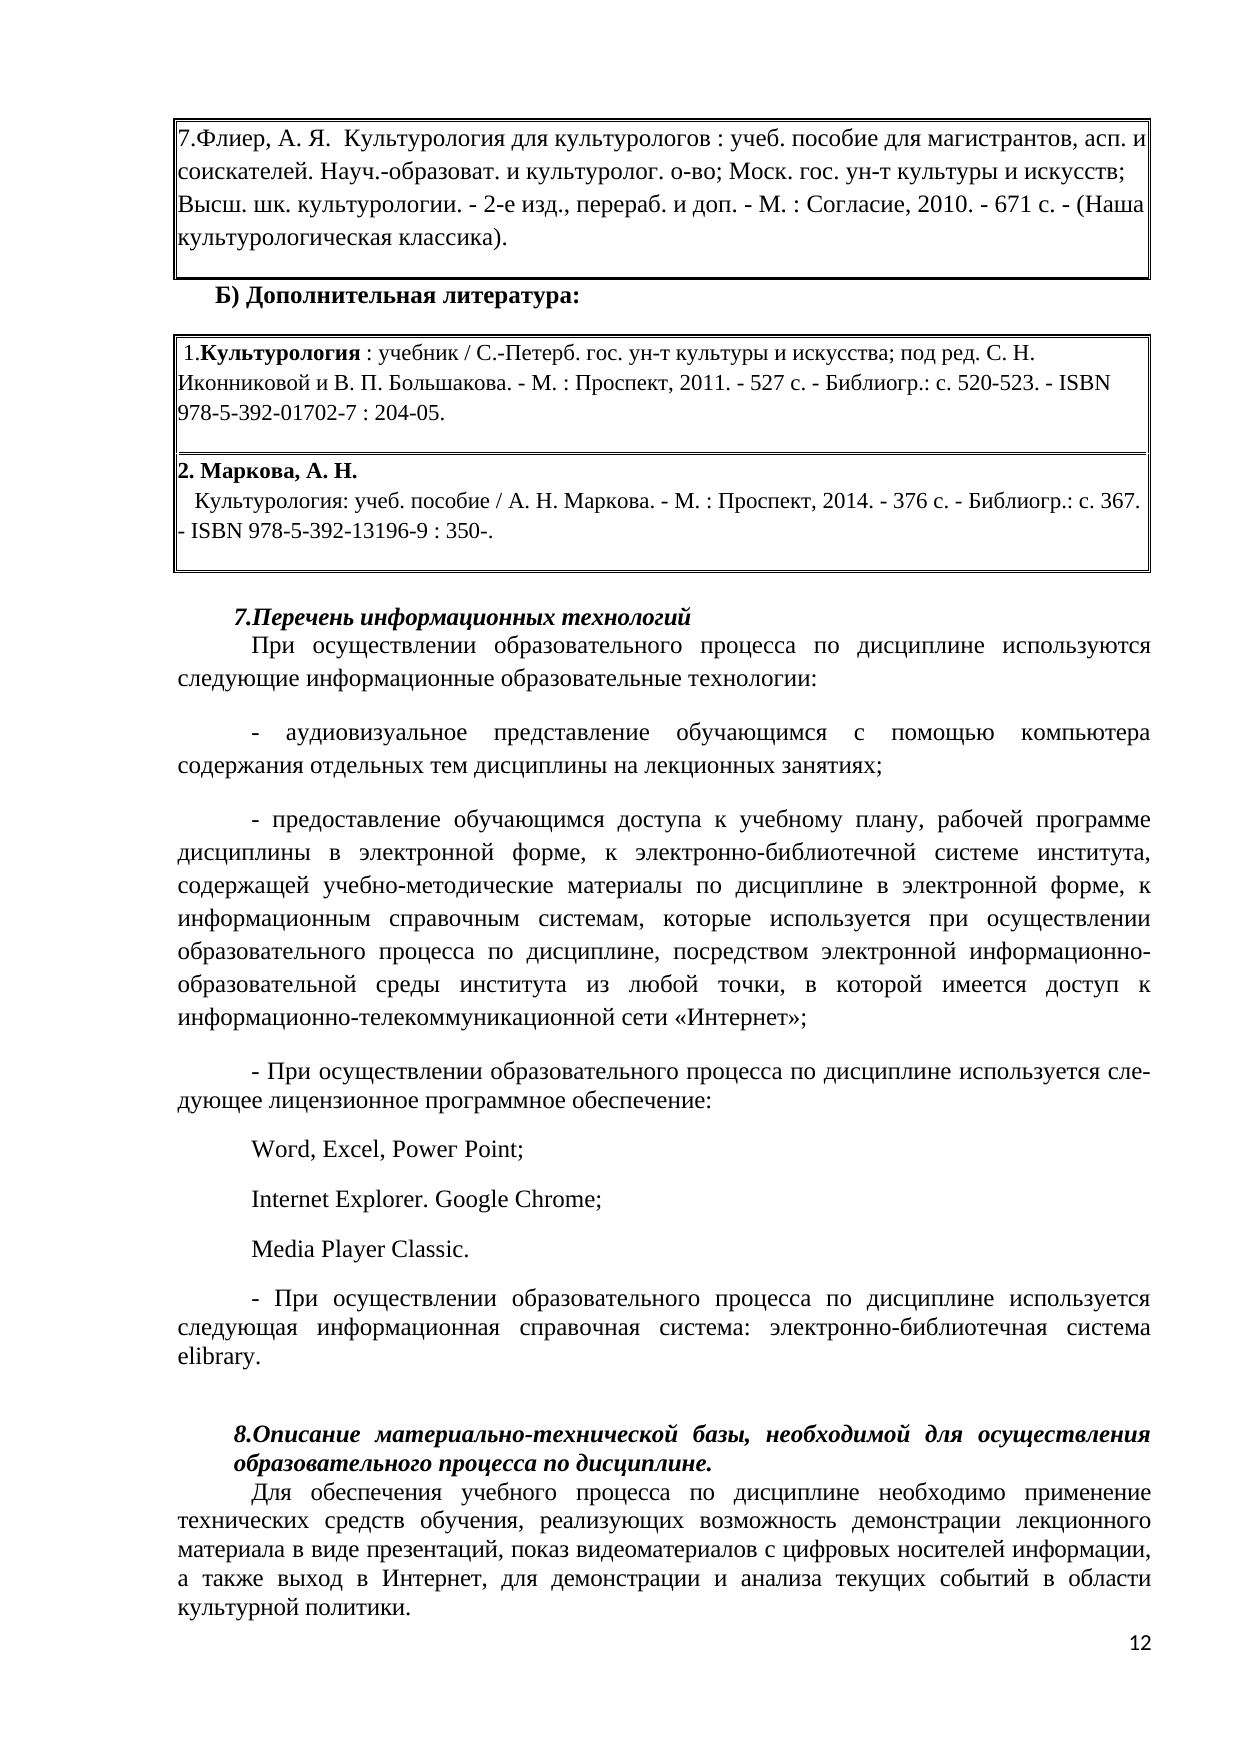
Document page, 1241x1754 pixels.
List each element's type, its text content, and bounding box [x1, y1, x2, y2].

text Media Player Classic. [177, 1234, 1152, 1262]
text Wогd, Ехсеl, Powег Роint; [177, 1134, 1152, 1163]
text При осуществлении образовательного процесса по дисциплине используются следующие информационные образовательные технологии: [177, 630, 1152, 692]
text - При осуществлении образовательного процесса по дисциплине используется сле-дующее лицензионное программное обеспечение: [177, 1056, 1152, 1114]
text 7.Перечень информационных технологий [233, 602, 1152, 630]
text 8.Описание материально-технической базы, необходимой для осуществления образовательного процесса по дисциплине. [233, 1419, 1152, 1477]
text - предоставление обучающимся доступа к учебному плану, рабочей программе дисциплины в электронной форме, к электронно-библиотечной системе института, содержащей учебно-методические материалы по дисциплине в электронной форме, к информационным справочным системам, которые используется при осуществлении образовательного процесса по дисциплине, посредством электронной информационно-образовательной среды института из любой точки, в которой имеется доступ к информационно-телекоммуникационной сети «Интернет»; [177, 804, 1152, 1031]
table_cell 2. Маркова, А. Н. Культурология: учеб. пособие / А. Н. Маркова. - М. : Проспект, 2014. - 376 с. - Библиогр.: с. 367. - ISBN 978-5-392-13196-9 : 350-. [175, 452, 1149, 570]
text - При осуществлении образовательного процесса по дисциплине используется следующая информационная справочная система: электронно-библиотечная система elibrary. [177, 1283, 1152, 1369]
text Для обеспечения учебного процесса по дисциплине необходимо применение технических средств обучения, реализующих возможность демонстрации лекционного материала в виде презентаций, показ видеоматериалов с цифровых носителей информации, а также выход в Интернет, для демонстрации и анализа текущих событий в области культурной политики. [177, 1477, 1152, 1620]
text Internet Explorer. Google Chrome; [177, 1184, 1152, 1213]
text Б) Дополнительная литература: [177, 280, 1152, 309]
text - аудиовизуальное представление обучающимся с помощью компьютера содержания отдельных тем дисциплины на лекционных занятиях; [177, 717, 1152, 779]
table_header 7.Флиер, А. Я. Культурология для культурологов : учеб. пособие для магистрантов, асп. и соискателей. Науч.-образоват. и культуролог. о-во; Моск. гос. ун-т культуры и искусств; Высш. шк. культурологии. - 2-е изд., перераб. и доп. - М. : Согласие, 2010. - 671 с. - (Наша культурологическая классика). [177, 122, 1148, 277]
table_header 1.Культурология : учебник / С.-Петерб. гос. ун-т культуры и искусства; под ред. С. Н. Иконниковой и В. П. Большакова. - М. : Проспект, 2011. - 527 с. - Библиогр.: с. 520-523. - ISBN 978-5-392-01702-7 : 204-05. [177, 338, 1148, 452]
